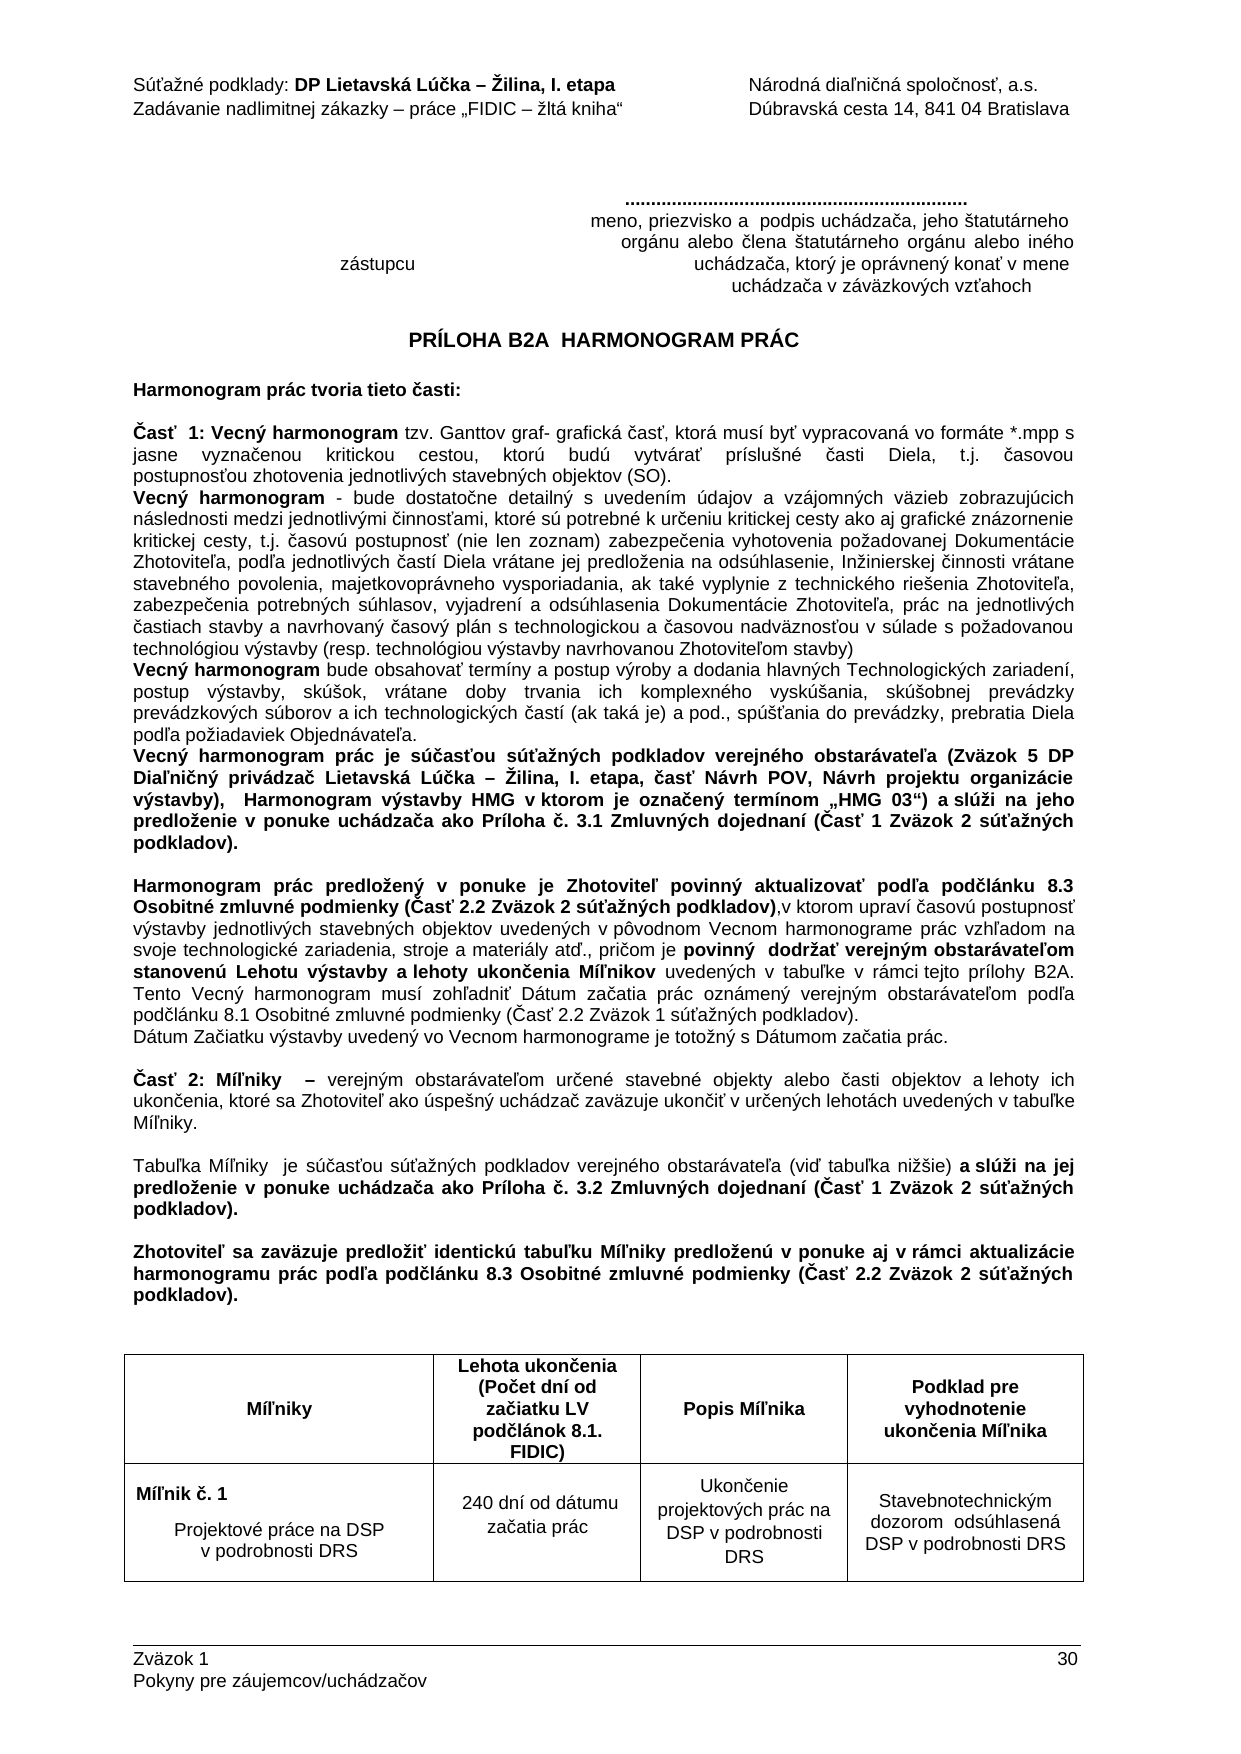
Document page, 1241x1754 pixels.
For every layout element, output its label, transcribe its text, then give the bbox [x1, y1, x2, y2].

text Časť 1: Vecný harmonogram tzv. Ganttov graf- grafická časť, ktorá musí byť vypracovaná vo formáte *.mpp s jasne vyznačenou kritickou cestou, ktorú budú vytvárať príslušné časti Diela, t.j. časovou postupnosťou zhotovenia jednotlivých stavebných objektov (SO). [133, 422, 1075, 486]
text Harmonogram prác predložený v ponuke je Zhotoviteľ povinný aktualizovať podľa podčlánku 8.3 Osobitné zmluvné podmienky (Časť 2.2 Zväzok 2 súťažných podkladov),v ktorom upraví časovú postupnosť výstavby jednotlivých stavebných objektov uvedených v pôvodnom Vecnom harmonograme prác vzhľadom na svoje technologické zariadenia, stroje a materiály atď., pričom je povinný dodržať verejným obstarávateľom stanovenú Lehotu výstavby a lehoty ukončenia Míľnikov uvedených v tabuľke v rámci tejto prílohy B2A. Tento Vecný harmonogram musí zohľadniť Dátum začatia prác oznámený verejným obstarávateľom podľa podčlánku 8.1 Osobitné zmluvné podmienky (Časť 2.2 Zväzok 1 súťažných podkladov). [133, 874, 1075, 1026]
text .................................................................. [487, 188, 1075, 210]
table_cell Ukončenie projektových prác na DSP v podrobnosti DRS [641, 1464, 847, 1581]
text Vecný harmonogram bude obsahovať termíny a postup výroby a dodania hlavných Technologických zariadení, postup výstavby, skúšok, vrátane doby trvania ich komplexného vyskúšania, skúšobnej prevádzky prevádzkových súborov a ich technologických častí (ak taká je) a pod., spúšťania do prevádzky, prebratia Diela podľa požiadaviek Objednávateľa. [133, 659, 1075, 745]
table_header Popis Míľnika [641, 1355, 847, 1463]
text Harmonogram prác tvoria tieto časti: [133, 379, 1075, 400]
subtitle PRÍLOHA B2A HARMONOGRAM PRÁC [133, 328, 1075, 352]
table_cell Stavebnotechnickým dozorom odsúhlasená DSP v podrobnosti DRS [848, 1464, 1083, 1581]
text Vecný harmonogram prác je súčasťou súťažných podkladov verejného obstarávateľa (Zväzok 5 DP Diaľničný privádzač Lietavská Lúčka – Žilina, I. etapa, časť Návrh POV, Návrh projektu organizácie výstavby), Harmonogram výstavby HMG v ktorom je označený termínom „HMG 03“) a slúži na jeho predloženie v ponuke uchádzača ako Príloha č. 3.1 Zmluvných dojednaní (Časť 1 Zväzok 2 súťažných podkladov). [133, 745, 1075, 853]
table_header Lehota ukončenia (Počet dní od začiatku LV podčlánok 8.1. FIDIC) [434, 1355, 640, 1463]
text meno, priezvisko a podpis uchádzača, jeho štatutárneho orgánu alebo člena štatutárneho orgánu alebo iného zástupcu uchádzača, ktorý je oprávnený konať v mene uchádzača v záväzkových vzťahoch [251, 210, 1075, 296]
text Časť 2: Míľniky – verejným obstarávateľom určené stavebné objekty alebo časti objektov a lehoty ich ukončenia, ktoré sa Zhotoviteľ ako úspešný uchádzač zaväzuje ukončiť v určených lehotách uvedených v tabuľke Míľniky. [133, 1069, 1075, 1133]
table_header Míľniky [125, 1355, 433, 1463]
text Vecný harmonogram - bude dostatočne detailný s uvedením údajov a vzájomných väzieb zobrazujúcich následnosti medzi jednotlivými činnosťami, ktoré sú potrebné k určeniu kritickej cesty ako aj grafické znázornenie kritickej cesty, t.j. časovú postupnosť (nie len zoznam) zabezpečenia vyhotovenia požadovanej Dokumentácie Zhotoviteľa, podľa jednotlivých častí Diela vrátane jej predloženia na odsúhlasenie, Inžinierskej činnosti vrátane stavebného povolenia, majetkovoprávneho vysporiadania, ak také vyplynie z technického riešenia Zhotoviteľa, zabezpečenia potrebných súhlasov, vyjadrení a odsúhlasenia Dokumentácie Zhotoviteľa, prác na jednotlivých častiach stavby a navrhovaný časový plán s technologickou a časovou nadväznosťou v súlade s požadovanou technológiou výstavby (resp. technológiou výstavby navrhovanou Zhotoviteľom stavby) [133, 486, 1075, 659]
table_cell 240 dní od dátumu začatia prác [434, 1464, 640, 1581]
text Dátum Začiatku výstavby uvedený vo Vecnom harmonograme je totožný s Dátumom začatia prác. [133, 1026, 1075, 1047]
table_cell Míľnik č. 1 Projektové práce na DSP v podrobnosti DRS [125, 1464, 433, 1581]
table_header Podklad pre vyhodnotenie ukončenia Míľnika [848, 1355, 1083, 1463]
text Tabuľka Míľniky je súčasťou súťažných podkladov verejného obstarávateľa (viď tabuľka nižšie) a slúži na jej predloženie v ponuke uchádzača ako Príloha č. 3.2 Zmluvných dojednaní (Časť 1 Zväzok 2 súťažných podkladov). [133, 1155, 1075, 1219]
text Zhotoviteľ sa zaväzuje predložiť identickú tabuľku Míľniky predloženú v ponuke aj v rámci aktualizácie harmonogramu prác podľa podčlánku 8.3 Osobitné zmluvné podmienky (Časť 2.2 Zväzok 2 súťažných podkladov). [133, 1241, 1075, 1306]
